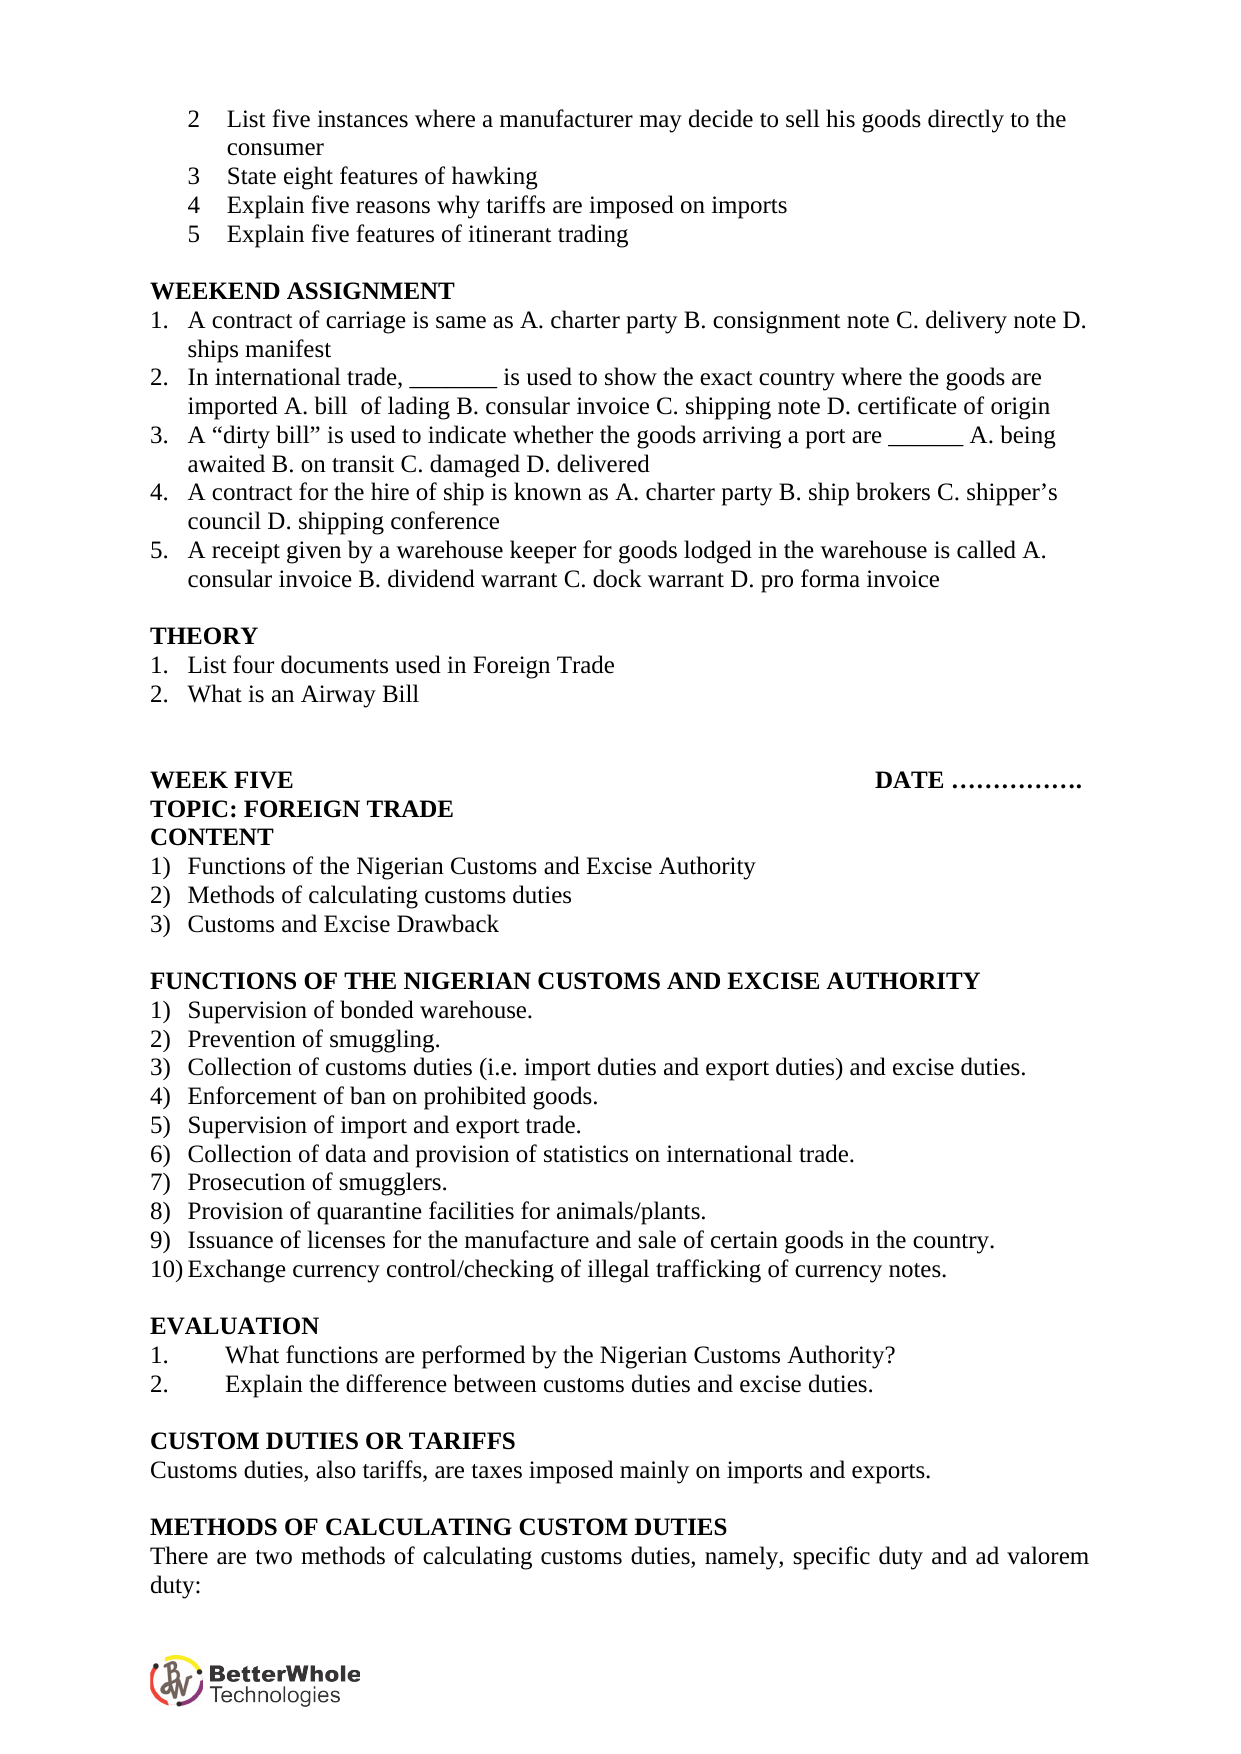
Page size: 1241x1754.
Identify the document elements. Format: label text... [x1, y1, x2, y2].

list List five instances where a manufacturer may decide to sell his goods directly to the consumer [187, 104, 1090, 161]
text WEEKEND ASSIGNMENT [150, 276, 1090, 305]
list Prevention of smuggling. [150, 1024, 1090, 1052]
list Customs and Excise Drawback [150, 909, 1090, 937]
list Supervision of import and export trade. [150, 1110, 1090, 1139]
text FUNCTIONS OF THE NIGERIAN CUSTOMS AND EXCISE AUTHORITY [150, 966, 1090, 995]
text METHODS OF CALCULATING CUSTOM DUTIES [150, 1512, 1090, 1541]
text TOPIC: FOREIGN TRADE [150, 794, 1090, 822]
list Methods of calculating customs duties [150, 880, 1090, 909]
list Exchange currency control/checking of illegal trafficking of currency notes. [150, 1254, 1090, 1282]
list A “dirty bill” is used to indicate whether the goods arriving a port are ______ A. being awaited B. on transit C. damaged D. delivered [150, 420, 1090, 477]
list Enforcement of ban on prohibited goods. [150, 1081, 1090, 1110]
list Issuance of licenses for the manufacture and sale of certain goods in the country. [150, 1225, 1090, 1254]
list Prosecution of smugglers. [150, 1167, 1090, 1196]
text Customs duties, also tariffs, are taxes imposed mainly on imports and exports. [150, 1455, 1090, 1484]
list Functions of the Nigerian Customs and Excise Authority [150, 851, 1090, 880]
text WEEK FIVE DATE ……………. [150, 765, 1090, 794]
list What is an Airway Bill [150, 679, 1090, 707]
text CONTENT [150, 822, 1090, 851]
list Explain five features of itinerant trading [187, 219, 1090, 247]
list Explain five reasons why tariffs are imposed on imports [187, 190, 1090, 219]
list List four documents used in Foreign Trade [150, 650, 1090, 679]
text EVALUATION [150, 1311, 1090, 1340]
list Collection of data and provision of statistics on international trade. [150, 1139, 1090, 1167]
list A contract for the hire of ship is known as A. charter party B. ship brokers C. shipper’s council D. shipping conference [150, 477, 1090, 535]
text THEORY [150, 621, 1090, 650]
text 2. Explain the difference between customs duties and excise duties. [150, 1369, 1090, 1397]
text 1. What functions are performed by the Nigerian Customs Authority? [150, 1340, 1090, 1369]
text CUSTOM DUTIES OR TARIFFS [150, 1426, 1090, 1455]
picture [150, 1655, 360, 1707]
list Supervision of bonded warehouse. [150, 995, 1090, 1024]
text There are two methods of calculating customs duties, namely, specific duty and ad valorem duty: [150, 1541, 1090, 1599]
list Collection of customs duties (i.e. import duties and export duties) and excise duties. [150, 1052, 1090, 1081]
list A receipt given by a warehouse keeper for goods lodged in the warehouse is called A. consular invoice B. dividend warrant C. dock warrant D. pro forma invoice [150, 535, 1090, 592]
list In international trade, _______ is used to show the exact country where the goods are imported A. bill of lading B. consular invoice C. shipping note D. certificate of origin [150, 362, 1090, 420]
list Provision of quarantine facilities for animals/plants. [150, 1196, 1090, 1225]
list A contract of carriage is same as A. charter party B. consignment note C. delivery note D. ships manifest [150, 305, 1090, 362]
list State eight features of hawking [187, 161, 1090, 190]
